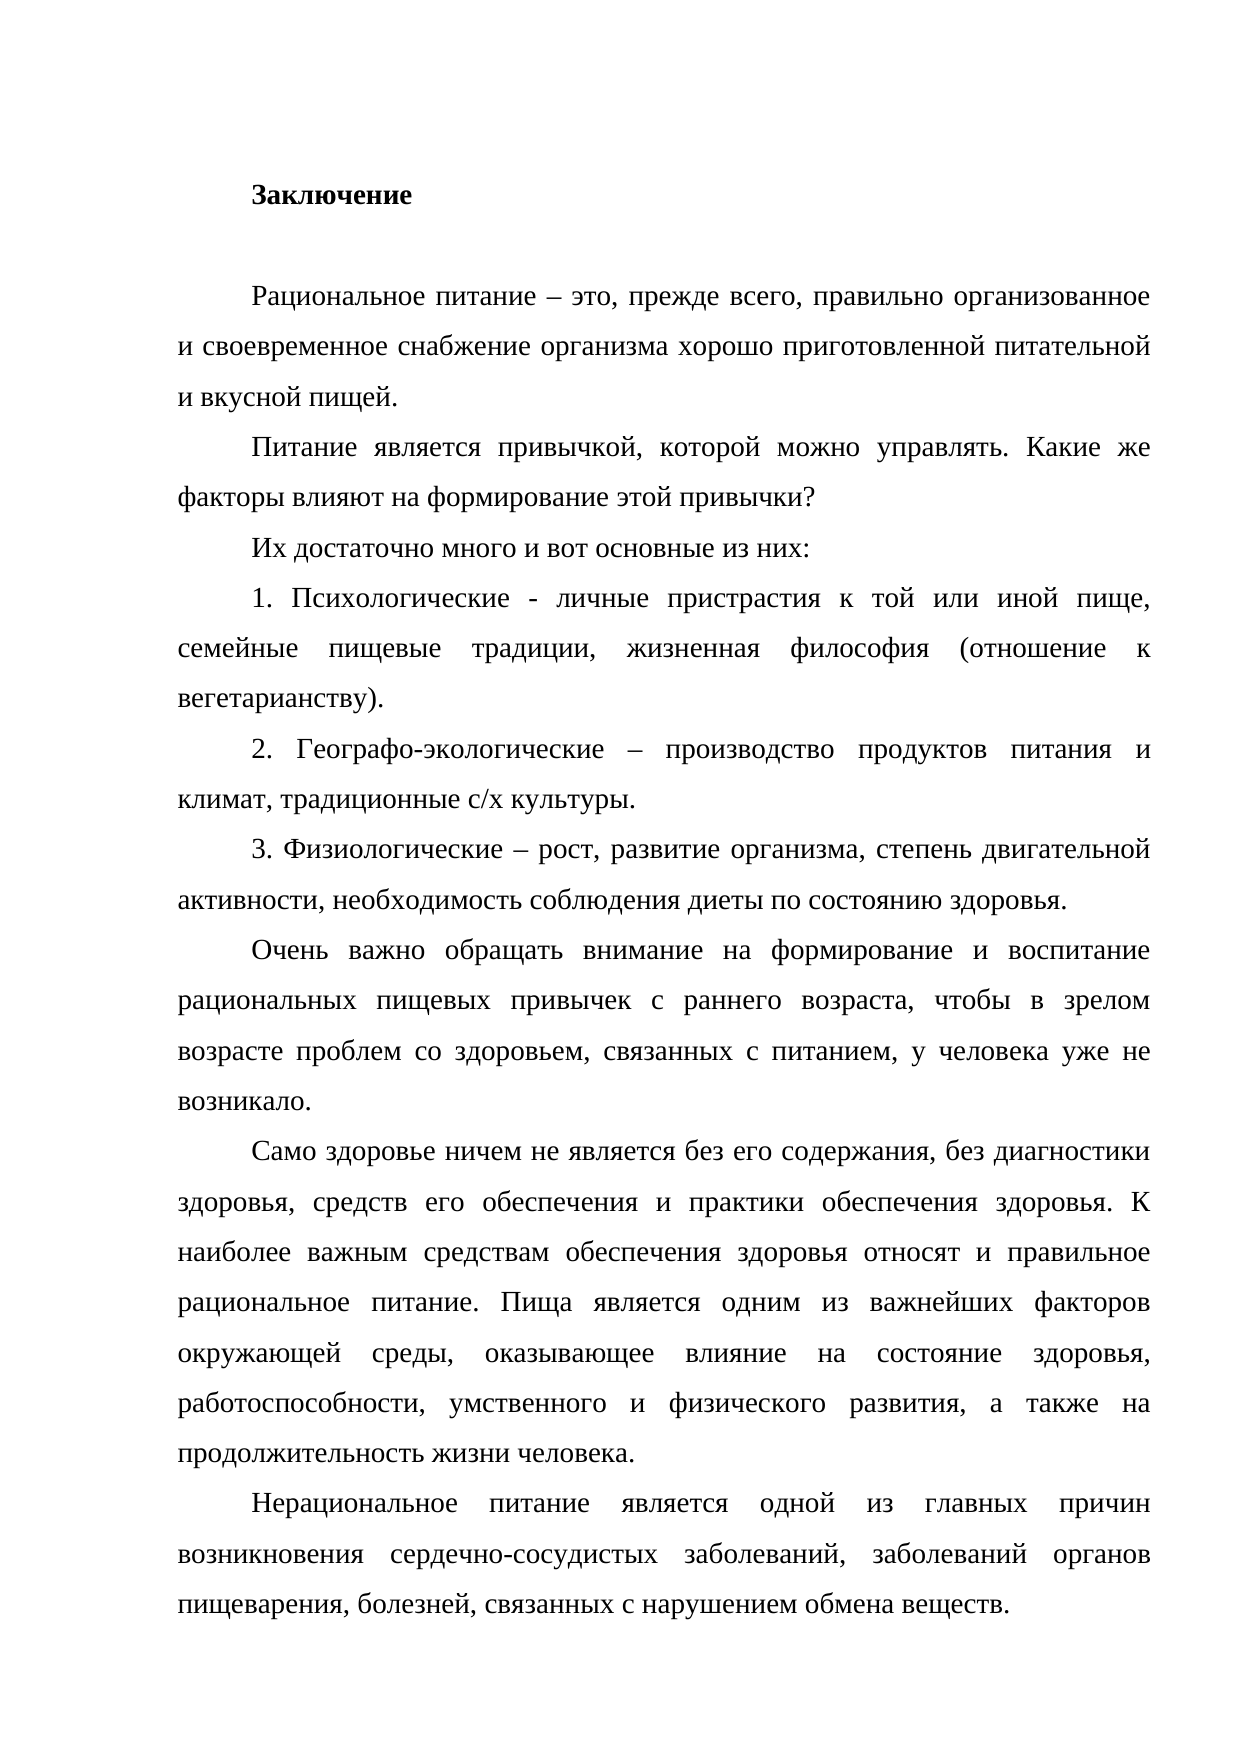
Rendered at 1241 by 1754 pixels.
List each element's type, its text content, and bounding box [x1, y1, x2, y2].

text Рациональное питание – это, прежде всего, правильно организованное и своевременное снабжение организма хорошо приготовленной питательной и вкусной пищей. [177, 278, 1152, 412]
text Заключение [177, 177, 1152, 211]
text Питание является привычкой, которой можно управлять. Какие же факторы влияют на формирование этой привычки? [177, 429, 1152, 513]
text Их достаточно много и вот основные из них: [177, 530, 1152, 563]
text 3. Физиологические – рост, развитие организма, степень двигательной активности, необходимость соблюдения диеты по состоянию здоровья. [177, 832, 1152, 915]
text Очень важно обращать внимание на формирование и воспитание рациональных пищевых привычек с раннего возраста, чтобы в зрелом возрасте проблем со здоровьем, связанных с питанием, у человека уже не возникало. [177, 932, 1152, 1117]
text 2. Географо-экологические – производство продуктов питания и климат, традиционные с/х культуры. [177, 731, 1152, 815]
text Нерациональное питание является одной из главных причин возникновения сердечно-сосудистых заболеваний, заболеваний органов пищеварения, болезней, связанных с нарушением обмена веществ. [177, 1486, 1152, 1620]
text Само здоровье ничем не является без его содержания, без диагностики здоровья, средств его обеспечения и практики обеспечения здоровья. К наиболее важным средствам обеспечения здоровья относят и правильное рациональное питание. Пища является одним из важнейших факторов окружающей среды, оказывающее влияние на состояние здоровья, работоспособности, умственного и физического развития, а также на продолжительность жизни человека. [177, 1133, 1152, 1469]
text 1. Психологические - личные пристрастия к той или иной пище, семейные пищевые традиции, жизненная философия (отношение к вегетарианству). [177, 580, 1152, 714]
